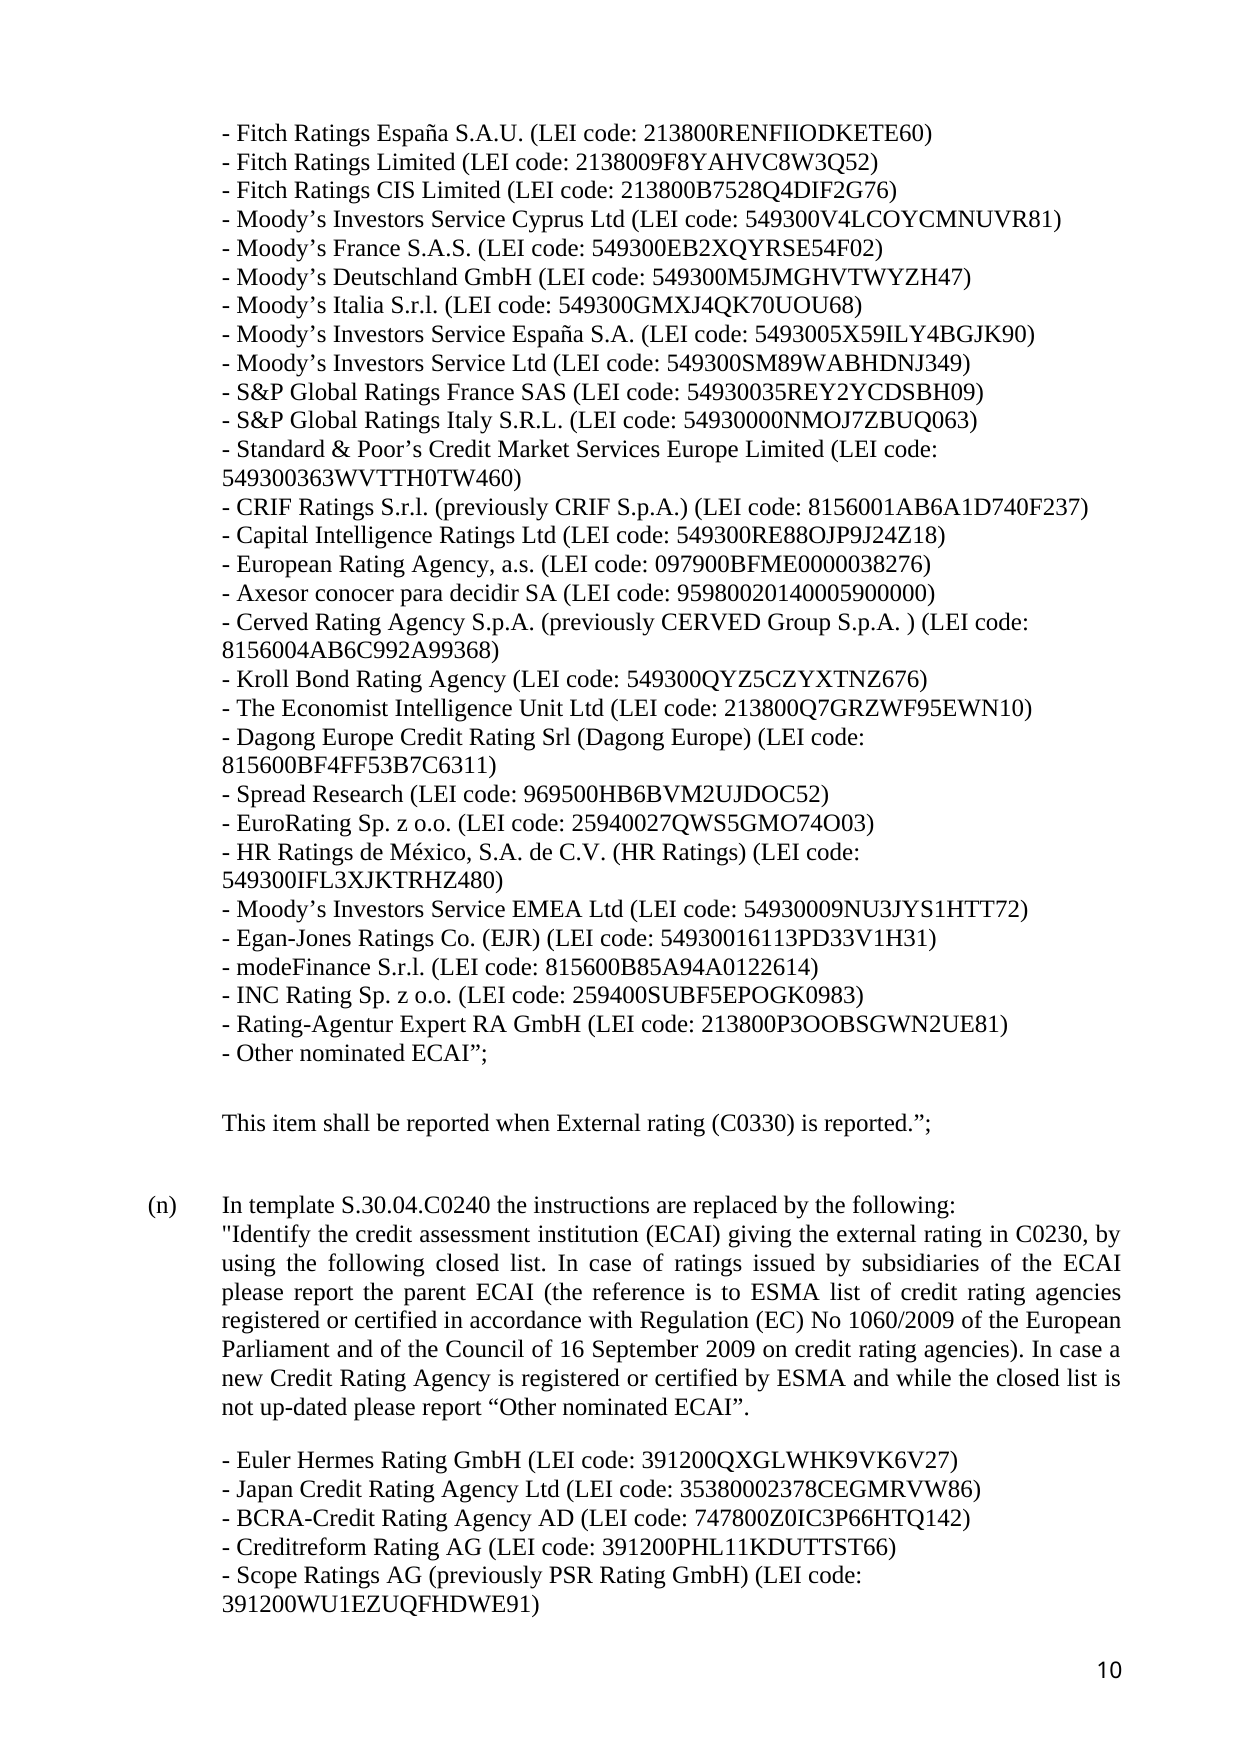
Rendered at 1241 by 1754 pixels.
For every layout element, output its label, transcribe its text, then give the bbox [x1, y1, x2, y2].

text - S&P Global Ratings France SAS (LEI code: 54930035REY2YCDSBH09) [222, 377, 1122, 406]
text - S&P Global Ratings Italy S.R.L. (LEI code: 54930000NMOJ7ZBUQ063) [222, 406, 1122, 434]
text - Fitch Ratings Limited (LEI code: 2138009F8YAHVC8W3Q52) [222, 147, 1122, 176]
text - INC Rating Sp. z o.o. (LEI code: 259400SUBF5EPOGK0983) [222, 981, 1122, 1009]
text - HR Ratings de México, S.A. de C.V. (HR Ratings) (LEI code: 549300IFL3XJKTRHZ480) [222, 837, 1122, 894]
list In template S.30.04.C0240 the instructions are replaced by the following: [148, 1191, 1122, 1219]
text - Standard & Poor’s Credit Market Services Europe Limited (LEI code: 549300363WVTTH0TW460) [222, 434, 1122, 492]
text - EuroRating Sp. z o.o. (LEI code: 25940027QWS5GMO74O03) [222, 808, 1122, 837]
text - European Rating Agency, a.s. (LEI code: 097900BFME0000038276) [222, 549, 1122, 578]
text - BCRA-Credit Rating Agency AD (LEI code: 747800Z0IC3P66HTQ142) [222, 1503, 1122, 1532]
text - Scope Ratings AG (previously PSR Rating GmbH) (LEI code: 391200WU1EZUQFHDWE91) [222, 1561, 1122, 1618]
text - Moody’s Investors Service EMEA Ltd (LEI code: 54930009NU3JYS1HTT72) [222, 894, 1122, 923]
text - Rating-Agentur Expert RA GmbH (LEI code: 213800P3OOBSGWN2UE81) [222, 1009, 1122, 1038]
text - CRIF Ratings S.r.l. (previously CRIF S.p.A.) (LEI code: 8156001AB6A1D740F237) [222, 492, 1122, 521]
text - Dagong Europe Credit Rating Srl (Dagong Europe) (LEI code: 815600BF4FF53B7C6311) [222, 722, 1122, 779]
text - Japan Credit Rating Agency Ltd (LEI code: 35380002378CEGMRVW86) [222, 1474, 1122, 1503]
text - Moody’s Deutschland GmbH (LEI code: 549300M5JMGHVTWYZH47) [222, 262, 1122, 291]
text - Other nominated ECAI”; [222, 1038, 1122, 1067]
text - Moody’s Investors Service Cyprus Ltd (LEI code: 549300V4LCOYCMNUVR81) [222, 204, 1122, 233]
text - Moody’s Investors Service Ltd (LEI code: 549300SM89WABHDNJ349) [222, 348, 1122, 377]
text - Moody’s Investors Service España S.A. (LEI code: 5493005X59ILY4BGJK90) [222, 319, 1122, 348]
list This item shall be reported when External rating (C0330) is reported.”; [222, 1108, 1122, 1137]
text - Spread Research (LEI code: 969500HB6BVM2UJDOC52) [222, 779, 1122, 808]
list "Identify the credit assessment institution (ECAI) giving the external rating in C0230, by using the following closed list. In case of ratings issued by subsidiaries of the ECAI please report the parent ECAI (the reference is to ESMA list of credit rating agencies registered or certified in accordance with Regulation (EC) No 1060/2009 of the European Parliament and of the Council of 16 September 2009 on credit rating agencies). In case a new Credit Rating Agency is registered or certified by ESMA and while the closed list is not up-dated please report “Other nominated ECAI”. [221, 1219, 1122, 1421]
text - Axesor conocer para decidir SA (LEI code: 95980020140005900000) [222, 578, 1122, 607]
text - Creditreform Rating AG (LEI code: 391200PHL11KDUTTST66) [222, 1532, 1122, 1561]
text - Egan-Jones Ratings Co. (EJR) (LEI code: 54930016113PD33V1H31) [222, 923, 1122, 952]
text - Cerved Rating Agency S.p.A. (previously CERVED Group S.p.A. ) (LEI code: 8156004AB6C992A99368) [222, 607, 1122, 664]
text - Kroll Bond Rating Agency (LEI code: 549300QYZ5CZYXTNZ676) [222, 664, 1122, 693]
text - Moody’s France S.A.S. (LEI code: 549300EB2XQYRSE54F02) [222, 233, 1122, 262]
text - Fitch Ratings España S.A.U. (LEI code: 213800RENFIIODKETE60) [222, 118, 1122, 147]
text - Euler Hermes Rating GmbH (LEI code: 391200QXGLWHK9VK6V27) [222, 1446, 1122, 1474]
text - The Economist Intelligence Unit Ltd (LEI code: 213800Q7GRZWF95EWN10) [222, 693, 1122, 722]
text - Moody’s Italia S.r.l. (LEI code: 549300GMXJ4QK70UOU68) [222, 291, 1122, 319]
text - Capital Intelligence Ratings Ltd (LEI code: 549300RE88OJP9J24Z18) [222, 521, 1122, 549]
text - modeFinance S.r.l. (LEI code: 815600B85A94A0122614) [222, 952, 1122, 981]
text - Fitch Ratings CIS Limited (LEI code: 213800B7528Q4DIF2G76) [222, 176, 1122, 204]
